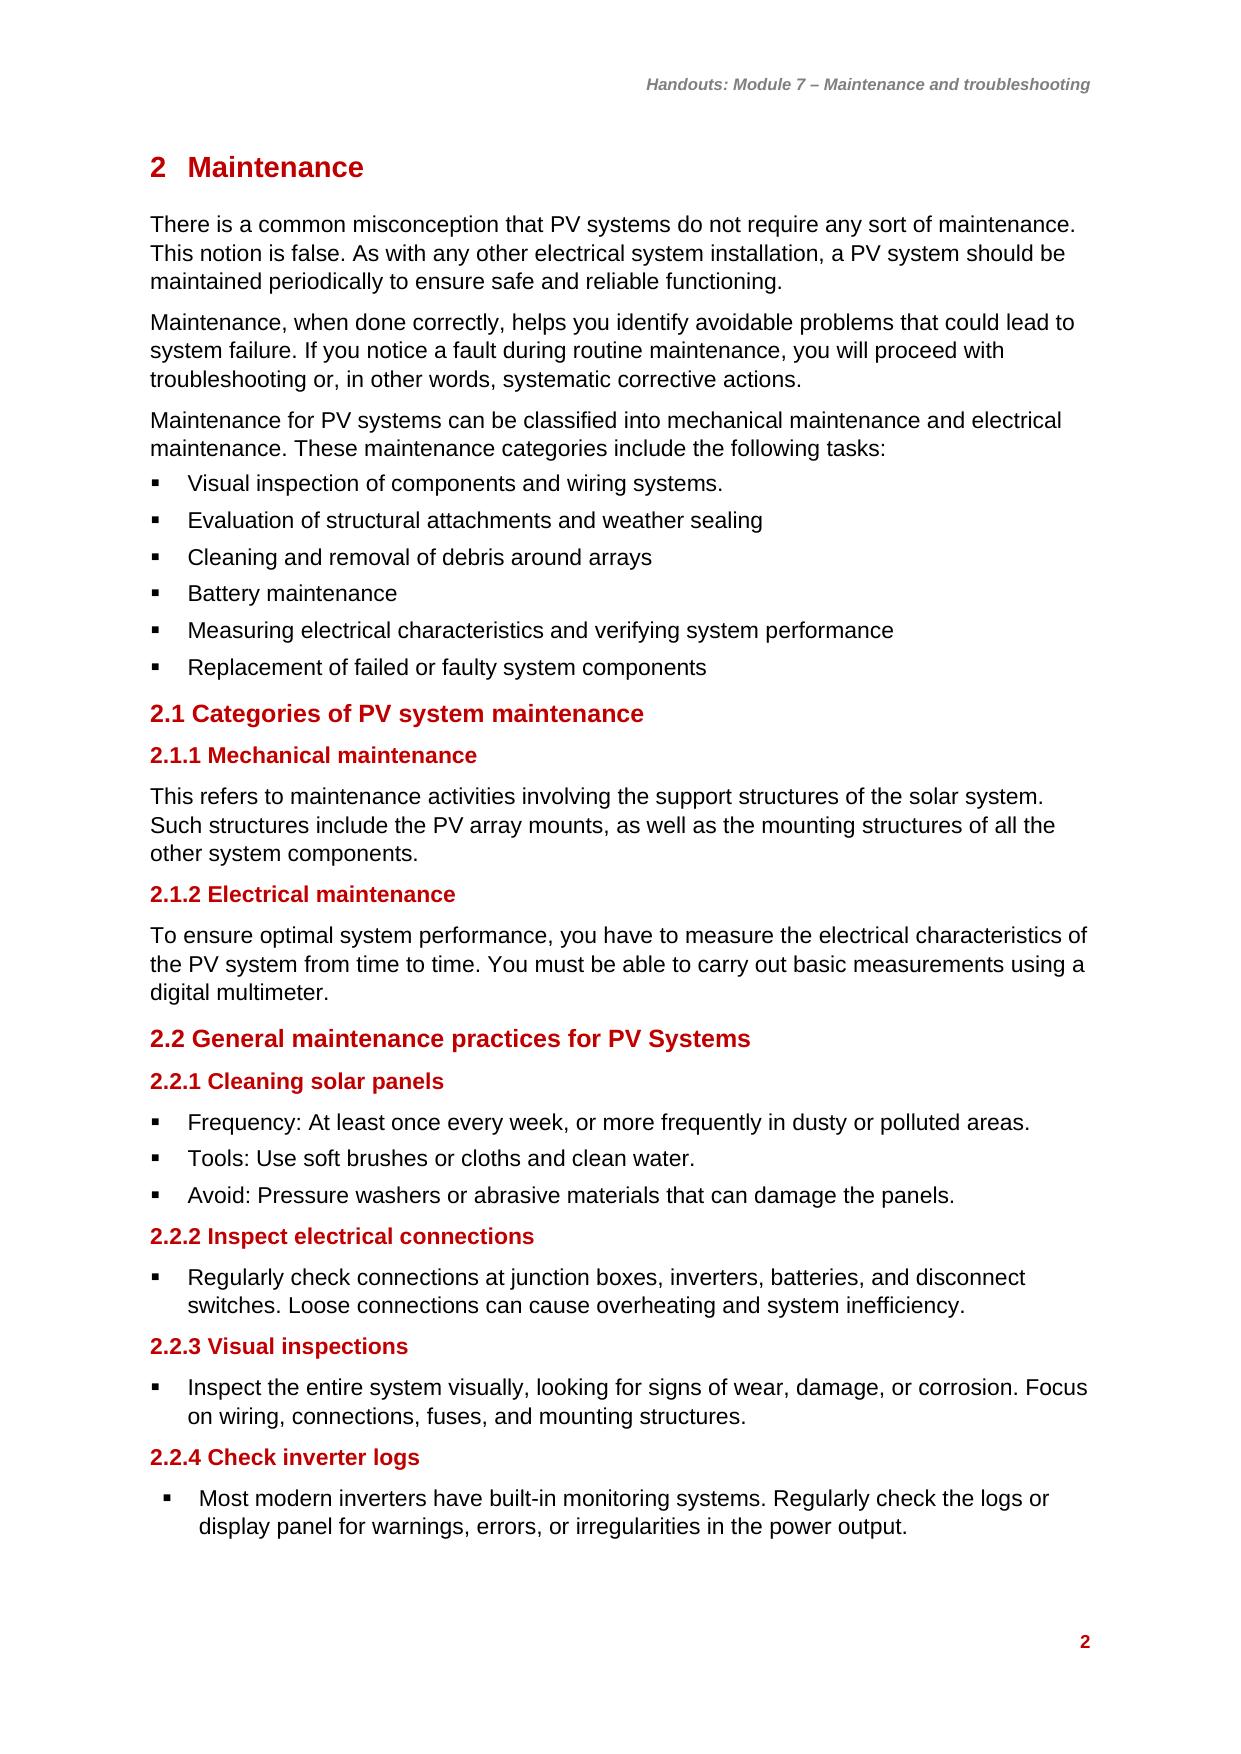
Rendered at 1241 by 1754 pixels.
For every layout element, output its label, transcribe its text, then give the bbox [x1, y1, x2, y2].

text To ensure optimal system performance, you have to measure the electrical characteristics of the PV system from time to time. You must be able to carry out basic measurements using a digital multimeter. [150, 922, 1090, 1005]
subtitle 2.1.2 Electrical maintenance [150, 881, 1090, 907]
subtitle 2.2.1 Cleaning solar panels [150, 1068, 1090, 1094]
list Frequency: At least once every week, or more frequently in dusty or polluted areas. [150, 1108, 1090, 1135]
list Cleaning and removal of debris around arrays [150, 543, 1090, 570]
list Avoid: Pressure washers or abrasive materials that can damage the panels. [150, 1182, 1090, 1208]
text Maintenance for PV systems can be classified into mechanical maintenance and electrical maintenance. These maintenance categories include the following tasks: [150, 407, 1090, 462]
list Visual inspection of components and wiring systems. [150, 470, 1090, 496]
subtitle 2.2.4 Check inverter logs [150, 1444, 1090, 1470]
text Maintenance, when done correctly, helps you identify avoidable problems that could lead to system failure. If you notice a fault during routine maintenance, you will proceed with troubleshooting or, in other words, systematic corrective actions. [150, 309, 1090, 392]
list Inspect the entire system visually, looking for signs of wear, damage, or corrosion. Focus on wiring, connections, fuses, and mounting structures. [150, 1374, 1090, 1429]
list Regularly check connections at junction boxes, inverters, batteries, and disconnect switches. Loose connections can cause overheating and system inefficiency. [150, 1264, 1090, 1319]
list Battery maintenance [150, 580, 1090, 607]
subtitle 2.2.3 Visual inspections [150, 1333, 1090, 1360]
list Measuring electrical characteristics and verifying system performance [150, 617, 1090, 643]
text This refers to maintenance activities involving the support structures of the solar system. Such structures include the PV array mounts, as well as the mounting structures of all the other system components. [150, 783, 1090, 867]
subtitle 2.1 Categories of PV system maintenance [150, 699, 1090, 728]
subtitle 2.1.1 Mechanical maintenance [150, 742, 1090, 769]
subtitle 2.2 General maintenance practices for PV Systems [150, 1024, 1090, 1053]
list Evaluation of structural attachments and weather sealing [150, 507, 1090, 533]
list Most modern inverters have built-in monitoring systems. Regularly check the logs or display panel for warnings, errors, or irregularities in the power output. [162, 1484, 1090, 1539]
text There is a common misconception that PV systems do not require any sort of maintenance. This notion is false. As with any other electrical system installation, a PV system should be maintained periodically to ensure safe and reliable functioning. [150, 211, 1090, 294]
list Tools: Use soft brushes or cloths and clean water. [150, 1145, 1090, 1172]
subtitle Maintenance [150, 150, 1090, 183]
list Replacement of failed or faulty system components [150, 654, 1090, 680]
subtitle 2.2.2 Inspect electrical connections [150, 1223, 1090, 1249]
